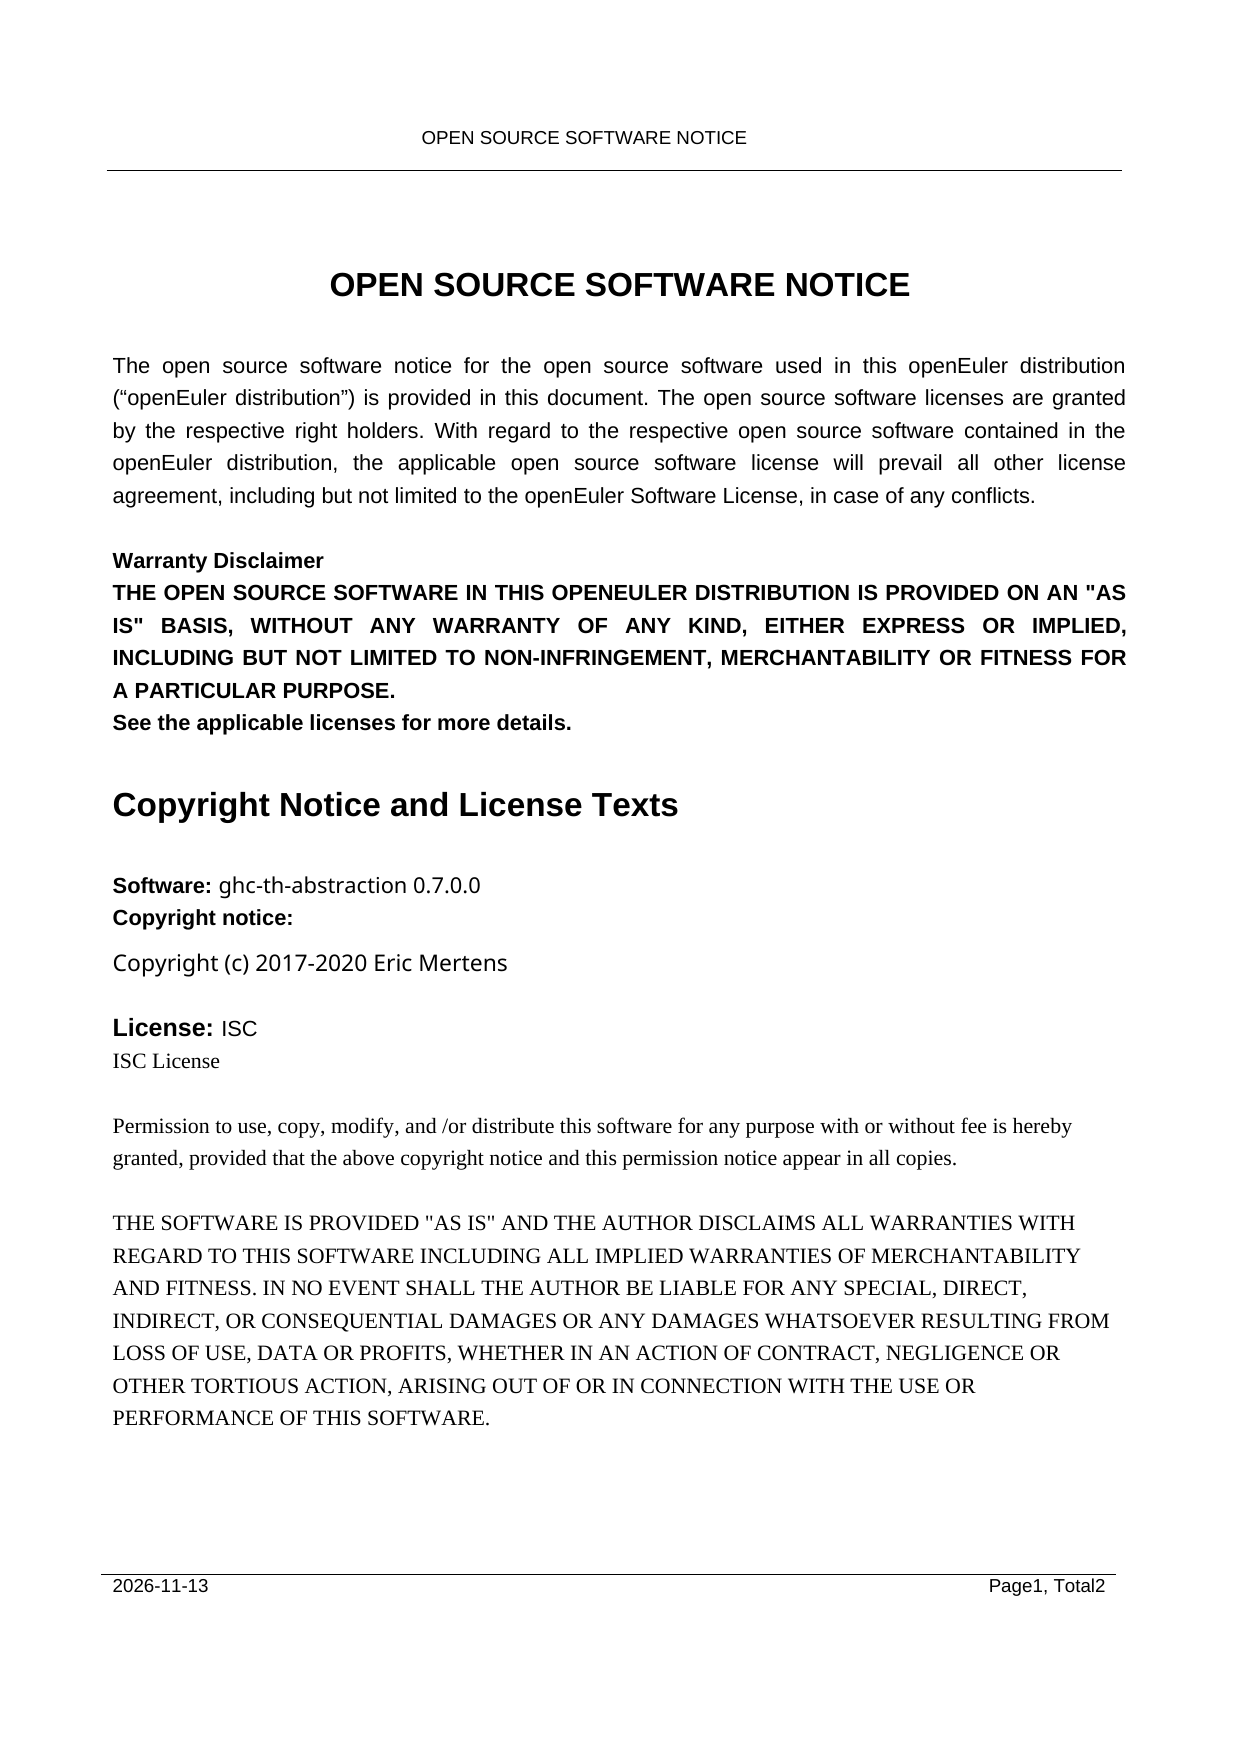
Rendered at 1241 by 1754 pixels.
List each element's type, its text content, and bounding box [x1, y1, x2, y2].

text The open source software notice for the open source software used in this openEuler distribution (“openEuler distribution”) is provided in this document. The open source software licenses are granted by the respective right holders. With regard to the respective open source software contained in the openEuler distribution, the applicable open source software license will prevail all other license agreement, including but not limited to the openEuler Software License, in case of any conflicts. [112, 349, 1128, 511]
text Warranty Disclaimer [112, 544, 1128, 576]
text OPEN SOURCE SOFTWARE NOTICE [112, 251, 1128, 316]
text Copyright (c) 2017-2020 Eric Mertens [112, 947, 1128, 1012]
text ISC License Permission to use, copy, modify, and /or distribute this software for any purpose with or without fee is hereby granted, provided that the above copyright notice and this permission notice appear in all copies. THE SOFTWARE IS PROVIDED "AS IS" AND THE AUTHOR DISCLAIMS ALL WARRANTIES WITH REGARD TO THIS SOFTWARE INCLUDING ALL IMPLIED WARRANTIES OF MERCHANTABILITY AND FITNESS. IN NO EVENT SHALL THE AUTHOR BE LIABLE FOR ANY SPECIAL, DIRECT, INDIRECT, OR CONSEQUENTIAL DAMAGES OR ANY DAMAGES WHATSOEVER RESULTING FROM LOSS OF USE, DATA OR PROFITS, WHETHER IN AN ACTION OF CONTRACT, NEGLIGENCE OR OTHER TORTIOUS ACTION, ARISING OUT OF OR IN CONNECTION WITH THE USE OR PERFORMANCE OF THIS SOFTWARE. [112, 1044, 1128, 1467]
text Copyright notice: [112, 901, 1128, 934]
title Software: ghc-th-abstraction 0.7.0.0 [112, 869, 1128, 901]
text THE OPEN SOURCE SOFTWARE IN THIS OPENEULER DISTRIBUTION IS PROVIDED ON AN "AS IS" BASIS, WITHOUT ANY WARRANTY OF ANY KIND, EITHER EXPRESS OR IMPLIED, INCLUDING BUT NOT LIMITED TO NON-INFRINGEMENT, MERCHANTABILITY OR FITNESS FOR A PARTICULAR PURPOSE. See the applicable licenses for more details. [112, 576, 1128, 739]
text License: ISC [112, 1012, 1128, 1044]
text Copyright Notice and License Texts [112, 771, 1128, 836]
